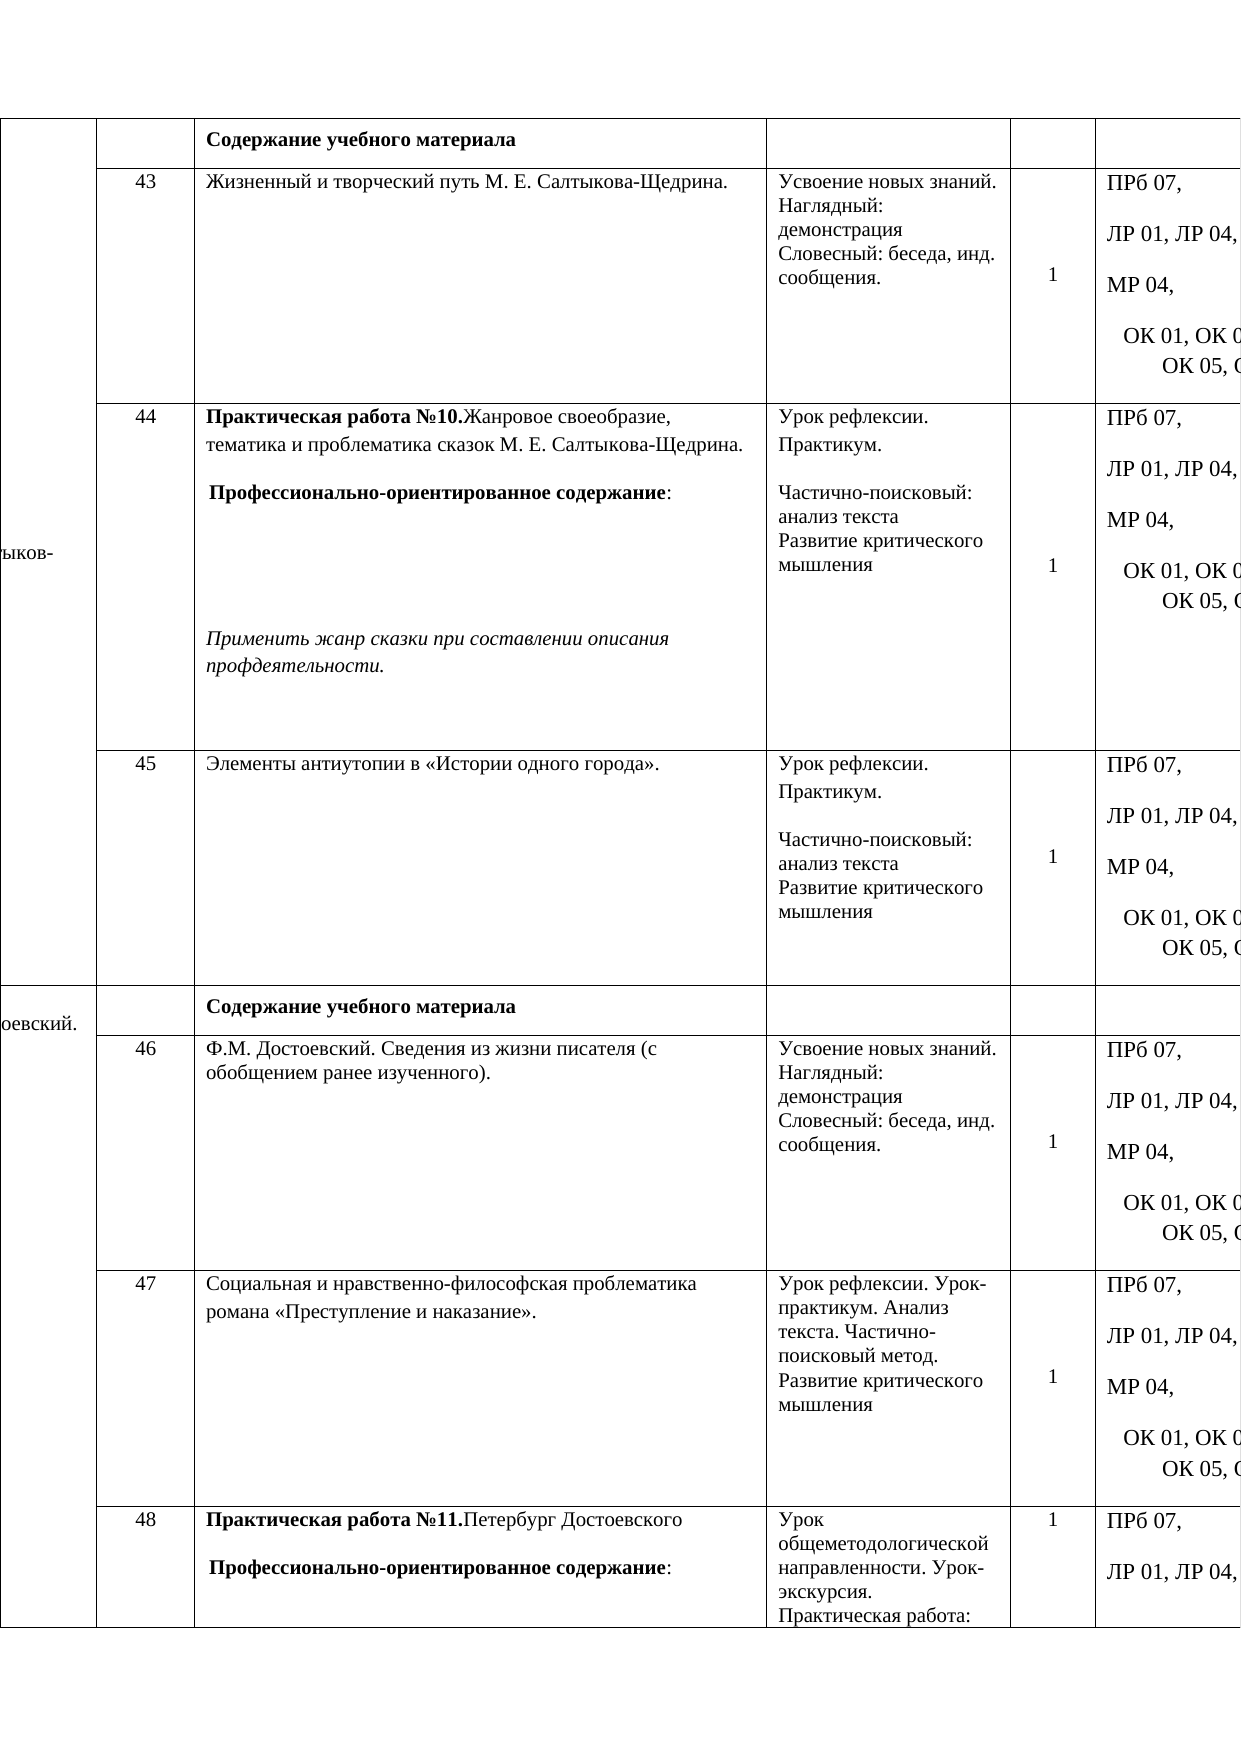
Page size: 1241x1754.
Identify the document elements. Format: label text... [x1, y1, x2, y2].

table_cell 44 [97, 404, 194, 750]
table_cell Усвоение новых знаний. Наглядный: демонстрация Словесный: беседа, инд. сообщения. [767, 169, 1010, 403]
table_cell 46 [97, 1036, 194, 1270]
table_cell [767, 986, 1010, 1035]
table_cell [767, 119, 1010, 168]
table_cell 1 [1011, 169, 1095, 403]
table_cell Усвоение новых знаний. Наглядный: демонстрация Словесный: беседа, инд. сообщения. [767, 1036, 1010, 1270]
table_cell [97, 119, 194, 168]
table_cell ПРб 07, ЛР 01, ЛР 04, МР 04, ОК 01, ОК 02, ОК 03, ОК 04, ОК 05, ОК 06, ОК 07 [1096, 404, 1240, 750]
table_cell 45 [97, 751, 194, 985]
table_cell Урок рефлексии. Урок-практикум. Анализ текста. Частично-поисковый метод. Развитие критического мышления [767, 1271, 1010, 1506]
table_cell Содержание учебного материала [195, 986, 766, 1035]
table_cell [195, 1507, 766, 1627]
table_cell Урок рефлексии. Практикум. Частично-поисковый: анализ текста Развитие критического мышления [767, 404, 1010, 750]
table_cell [1096, 169, 1240, 403]
table_cell 1 [1011, 1507, 1095, 1627]
table_cell Тема 2.7. М.Е. Салтыков-Щедрин. [1, 119, 96, 985]
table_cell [1096, 1507, 1240, 1627]
table_cell 1 [1011, 1271, 1095, 1506]
table_cell [1096, 986, 1240, 1035]
table_cell Элементы антиутопии в «Истории одного города». [195, 751, 766, 985]
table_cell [767, 1507, 1010, 1627]
table_cell ПРб 07, ЛР 01, ЛР 04, МР 04, ОК 01, ОК 02, ОК 03, ОК 04, ОК 05, ОК 06, ОК 07 [1096, 1036, 1240, 1270]
table_cell 43 [97, 169, 194, 403]
table_cell Содержание учебного материала [195, 119, 766, 168]
table_cell [1096, 119, 1240, 168]
table_cell 1 [1011, 751, 1095, 985]
table_cell Тема 2.8. Ф.М. Достоевский. [1, 986, 96, 1627]
table_cell Социальная и нравственно-философская проблематика романа «Преступление и наказание». [195, 1271, 766, 1506]
table_cell [1011, 119, 1095, 168]
table_cell 1 [1011, 1036, 1095, 1270]
table_cell Жизненный и творческий путь М. Е. Салтыкова-Щедрина. [195, 169, 766, 403]
table_cell 47 [97, 1271, 194, 1506]
table_cell [97, 986, 194, 1035]
table_cell 48 [97, 1507, 194, 1627]
table_cell Практическая работа №10.Жанровое своеобразие, тематика и проблематика сказок М. Е. Салтыкова-Щедрина. Профессионально-ориентированное содержание: Применить жанр сказки при составлении описания профдеятельности. [195, 404, 766, 750]
table_cell ПРб 07, ЛР 01, ЛР 04, МР 04, ОК 01, ОК 02, ОК 03, ОК 04, ОК 05, ОК 06, ОК 07 [1096, 1271, 1240, 1506]
table_cell Урок рефлексии. Практикум. Частично-поисковый: анализ текста Развитие критического мышления [767, 751, 1010, 985]
table_cell Ф.М. Достоевский. Сведения из жизни писателя (с обобщением ранее изученного). [195, 1036, 766, 1270]
table_cell ПРб 07, ЛР 01, ЛР 04, МР 04, ОК 01, ОК 02, ОК 03, ОК 04, ОК 05, ОК 06, ОК 07 [1096, 751, 1240, 985]
table_cell 1 [1011, 404, 1095, 750]
table_cell [1011, 986, 1095, 1035]
